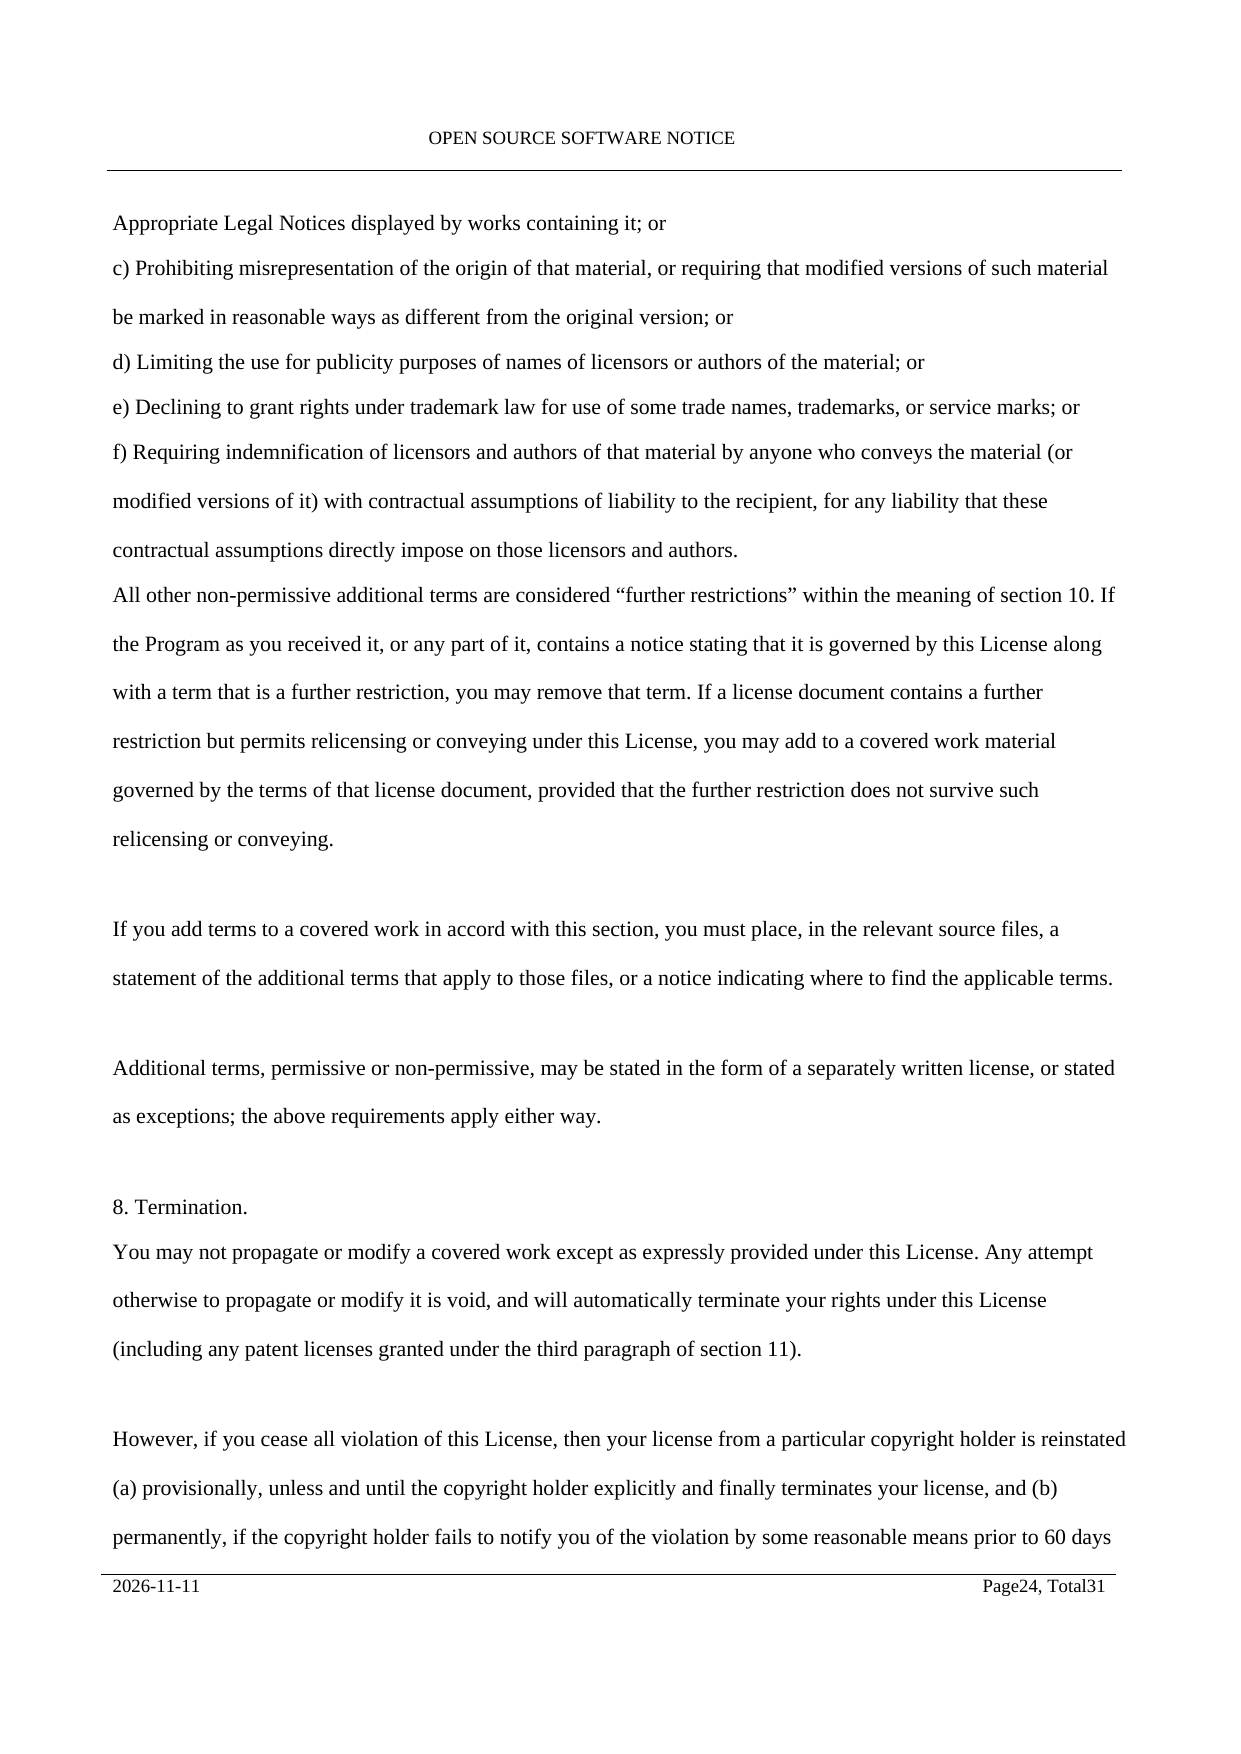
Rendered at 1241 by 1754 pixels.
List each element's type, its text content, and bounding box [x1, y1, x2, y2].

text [112, 206, 1128, 239]
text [112, 1423, 1128, 1553]
text All other non-permissive additional terms are considered “further restrictions” within the meaning of section 10. If the Program as you received it, or any part of it, contains a notice stating that it is governed by this License along with a term that is a further restriction, you may remove that term. If a license document contains a further restriction but permits relicensing or conveying under this License, you may add to a covered work material governed by the terms of that license document, provided that the further restriction does not survive such relicensing or conveying. [112, 578, 1128, 854]
text If you add terms to a covered work in accord with this section, you must place, in the relevant source files, a statement of the additional terms that apply to those files, or a notice indicating where to find the applicable terms. [112, 912, 1128, 993]
text d) Limiting the use for publicity purposes of names of licensors or authors of the material; or [112, 345, 1128, 378]
text f) Requiring indemnification of licensors and authors of that material by anyone who conveys the material (or modified versions of it) with contractual assumptions of liability to the recipient, for any liability that these contractual assumptions directly impose on those licensors and authors. [112, 436, 1128, 566]
text Additional terms, permissive or non-permissive, may be stated in the form of a separately written license, or stated as exceptions; the above requirements apply either way. [112, 1051, 1128, 1132]
text 8. Termination. [112, 1190, 1128, 1222]
text e) Declining to grant rights under trademark law for use of some trade names, trademarks, or service marks; or [112, 390, 1128, 423]
text c) Prohibiting misrepresentation of the origin of that material, or requiring that modified versions of such material be marked in reasonable ways as different from the original version; or [112, 251, 1128, 333]
text You may not propagate or modify a covered work except as expressly provided under this License. Any attempt otherwise to propagate or modify it is void, and will automatically terminate your rights under this License (including any patent licenses granted under the third paragraph of section 11). [112, 1235, 1128, 1365]
